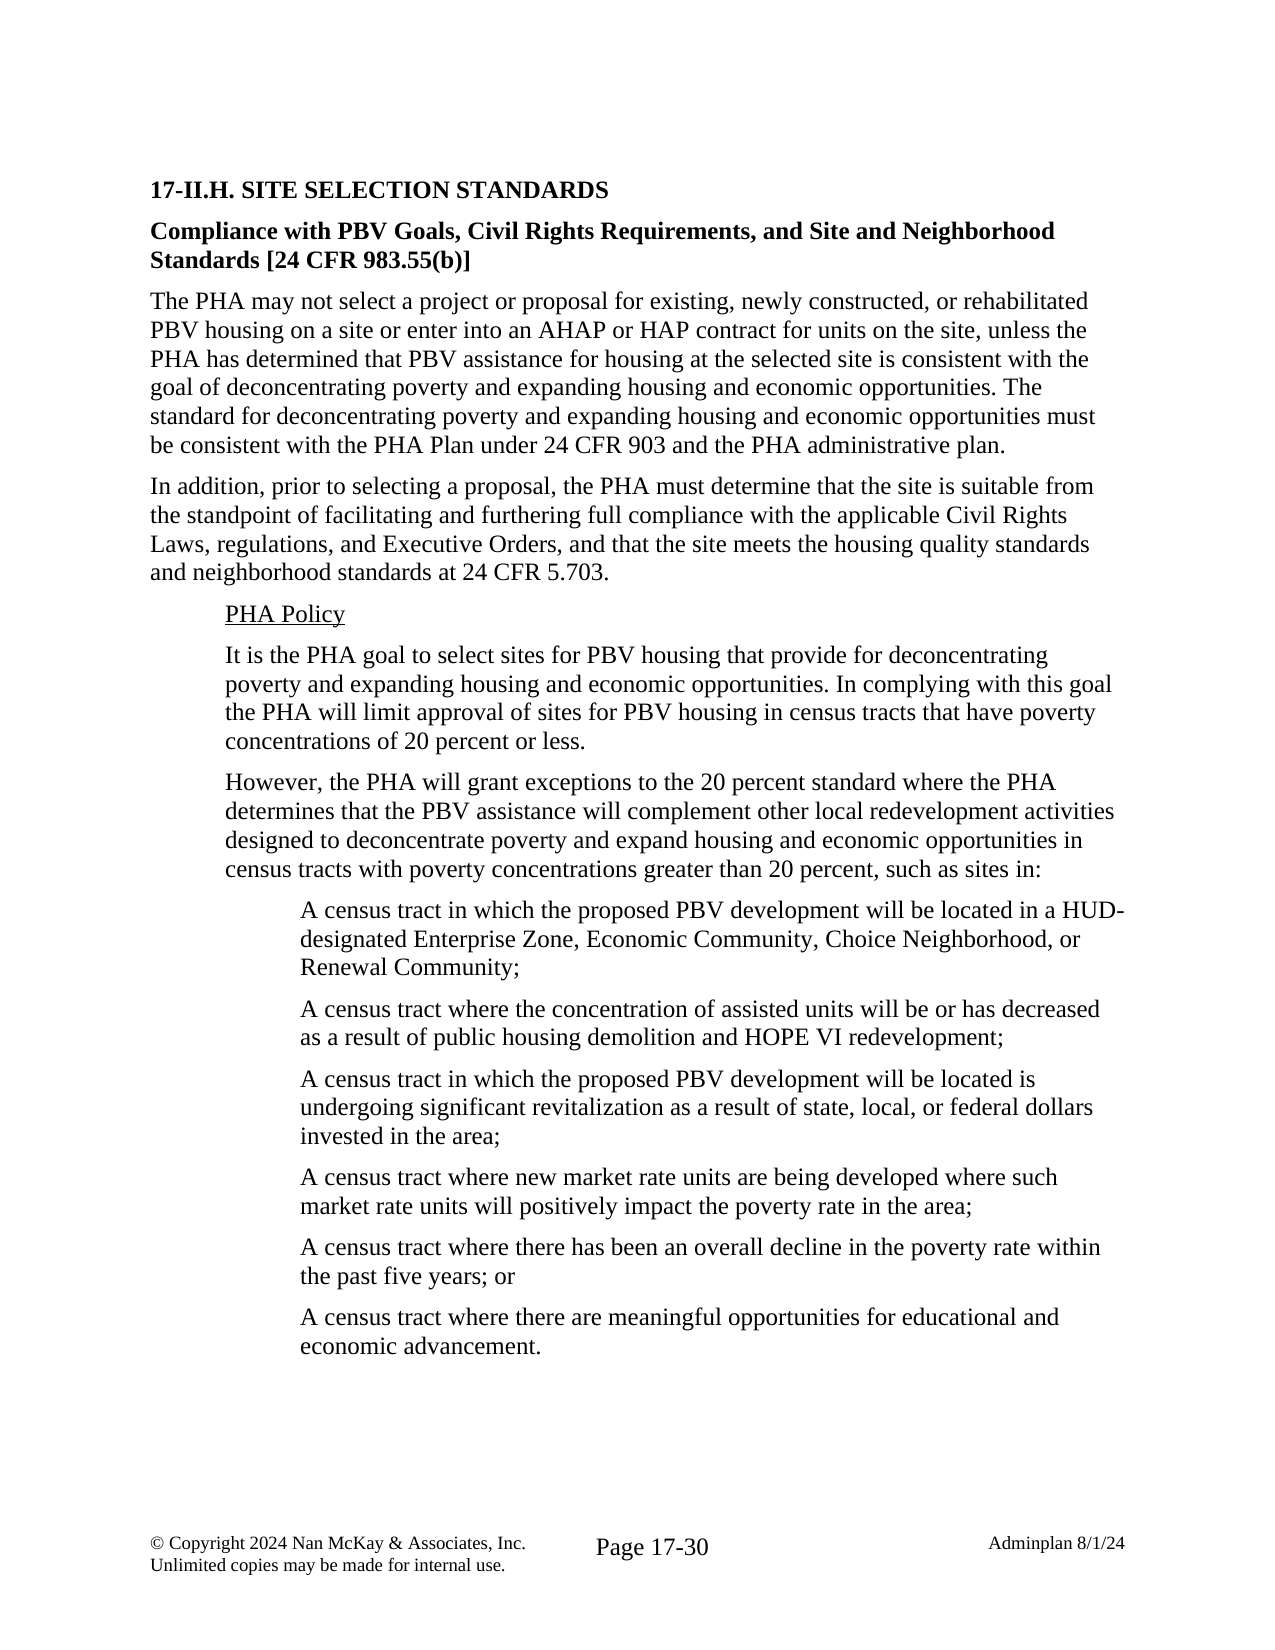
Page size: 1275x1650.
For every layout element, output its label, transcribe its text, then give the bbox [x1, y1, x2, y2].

text A census tract where new market rate units are being developed where such market rate units will positively impact the poverty rate in the area; [300, 1162, 1125, 1220]
text A census tract in which the proposed PBV development will be located is undergoing significant revitalization as a result of state, local, or federal dollars invested in the area; [300, 1064, 1125, 1150]
text A census tract where there are meaningful opportunities for educational and economic advancement. [300, 1302, 1125, 1360]
text 17-II.H. SITE SELECTION STANDARDS [150, 175, 1125, 204]
text It is the PHA goal to select sites for PBV housing that provide for deconcentrating poverty and expanding housing and economic opportunities. In complying with this goal the PHA will limit approval of sites for PBV housing in census tracts that have poverty concentrations of 20 percent or less. [225, 640, 1125, 755]
list PHA Policy [225, 599, 1125, 627]
text However, the PHA will grant exceptions to the 20 percent standard where the PHA determines that the PBV assistance will complement other local redevelopment activities designed to deconcentrate poverty and expand housing and economic opportunities in census tracts with poverty concentrations greater than 20 percent, such as sites in: [225, 767, 1125, 882]
text The PHA may not select a project or proposal for existing, newly constructed, or rehabilitated PBV housing on a site or enter into an AHAP or HAP contract for units on the site, unless the PHA has determined that PBV assistance for housing at the selected site is consistent with the goal of deconcentrating poverty and expanding housing and economic opportunities. The standard for deconcentrating poverty and expanding housing and economic opportunities must be consistent with the PHA Plan under 24 CFR 903 and the PHA administrative plan. [150, 286, 1125, 459]
text In addition, prior to selecting a proposal, the PHA must determine that the site is suitable from the standpoint of facilitating and furthering full compliance with the applicable Civil Rights Laws, regulations, and Executive Orders, and that the site meets the housing quality standards and neighborhood standards at 24 CFR 5.703. [150, 471, 1125, 586]
text A census tract where there has been an overall decline in the poverty rate within the past five years; or [300, 1232, 1125, 1290]
text A census tract in which the proposed PBV development will be located in a HUD-designated Enterprise Zone, Economic Community, Choice Neighborhood, or Renewal Community; [300, 895, 1125, 981]
text Compliance with PBV Goals, Civil Rights Requirements, and Site and Neighborhood Standards [24 CFR 983.55(b)] [150, 216, 1125, 274]
text A census tract where the concentration of assisted units will be or has decreased as a result of public housing demolition and HOPE VI redevelopment; [300, 994, 1125, 1051]
